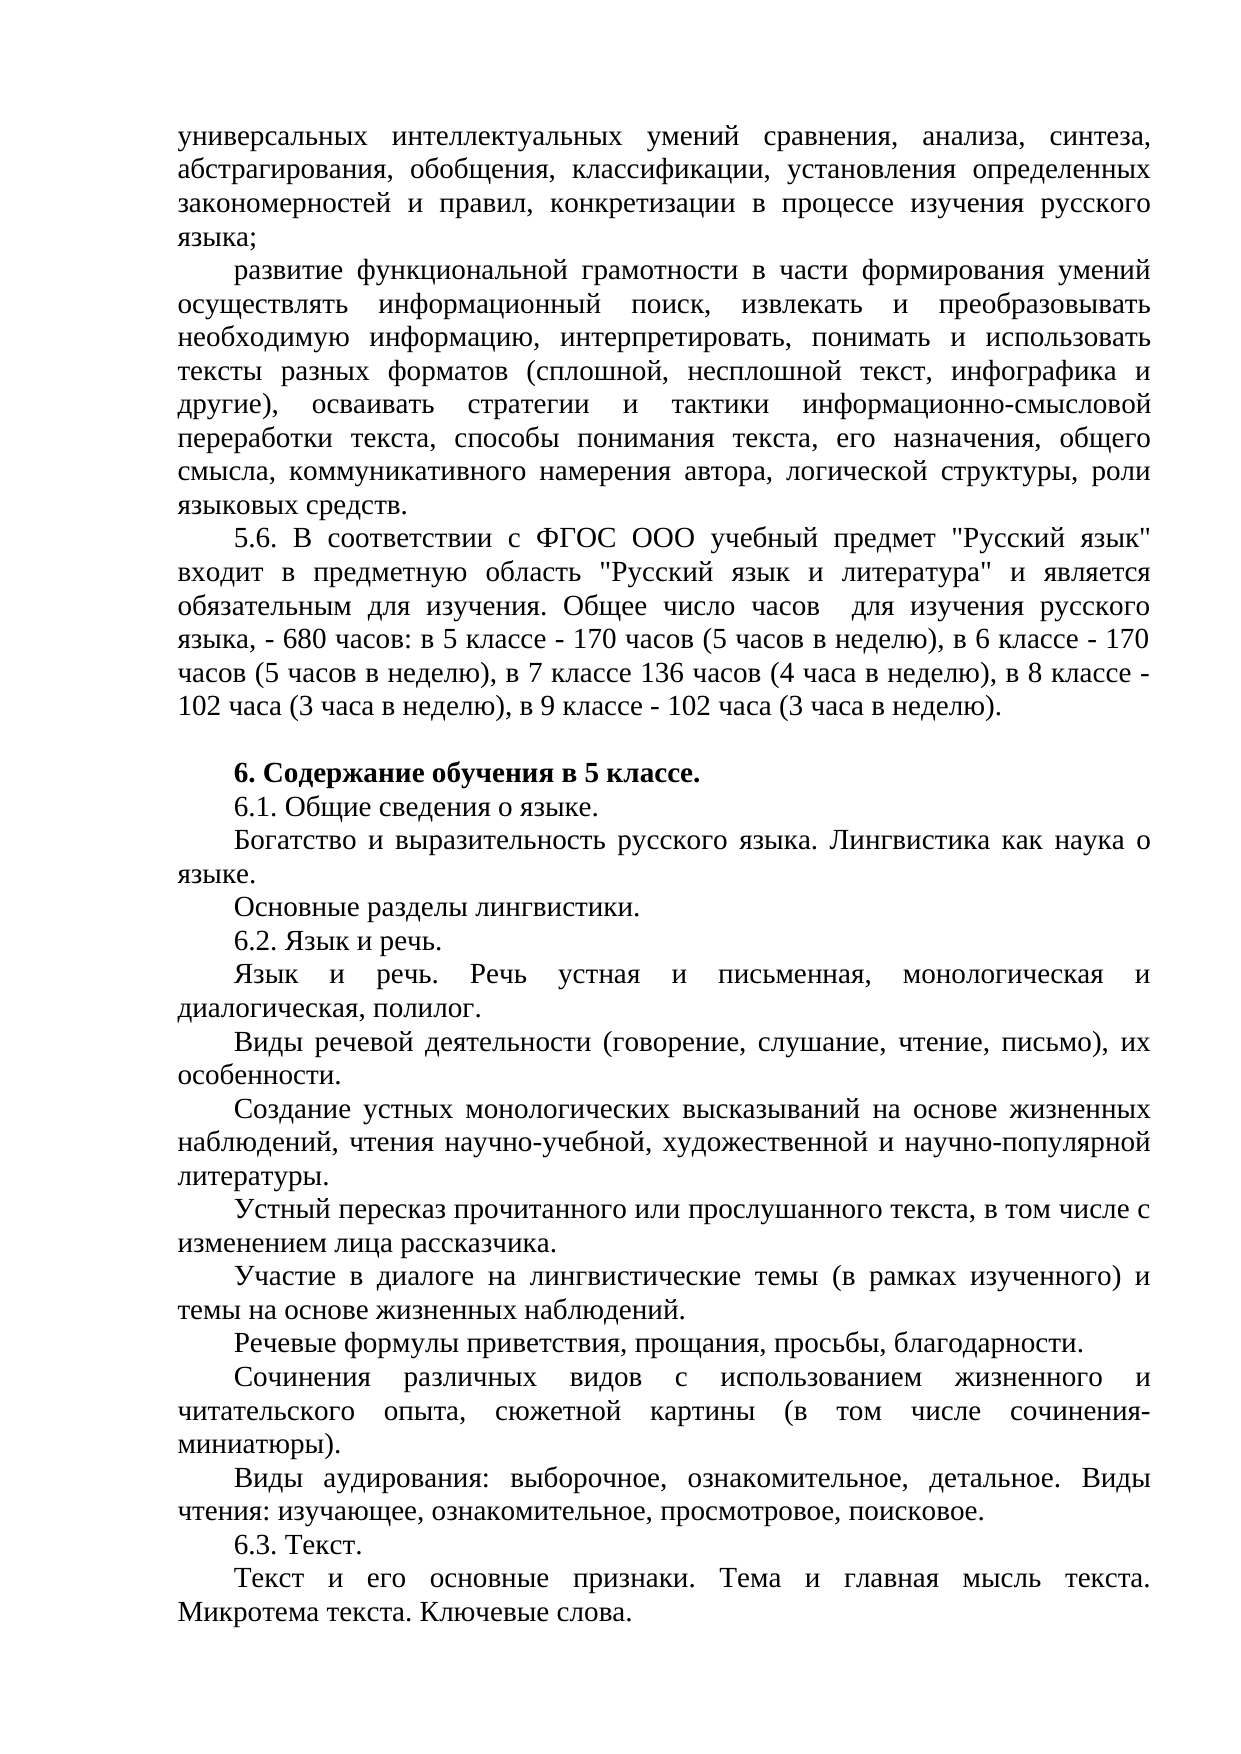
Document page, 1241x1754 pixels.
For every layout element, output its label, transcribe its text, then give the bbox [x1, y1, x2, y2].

text 6. Содержание обучения в 5 классе. [177, 755, 1152, 789]
text Участие в диалоге на лингвистические темы (в рамках изученного) и темы на основе жизненных наблюдений. [177, 1258, 1152, 1326]
text Создание устных монологических высказываний на основе жизненных наблюдений, чтения научно-учебной, художественной и научно-популярной литературы. [177, 1091, 1152, 1191]
text Богатство и выразительность русского языка. Лингвистика как наука о языке. [177, 822, 1152, 889]
text Сочинения различных видов с использованием жизненного и читательского опыта, сюжетной картины (в том числе сочинения-миниатюры). [177, 1359, 1152, 1460]
text развитие функциональной грамотности в части формирования умений осуществлять информационный поиск, извлекать и преобразовывать необходимую информацию, интерпретировать, понимать и использовать тексты разных форматов (сплошной, несплошной текст, инфографика и другие), осваивать стратегии и тактики информационно-смысловой переработки текста, способы понимания текста, его назначения, общего смысла, коммуникативного намерения автора, логической структуры, роли языковых средств. [177, 252, 1152, 521]
text Виды аудирования: выборочное, ознакомительное, детальное. Виды чтения: изучающее, ознакомительное, просмотровое, поисковое. [177, 1460, 1152, 1527]
text 6.2. Язык и речь. [177, 923, 1152, 957]
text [177, 118, 1152, 252]
text Основные разделы лингвистики. [177, 889, 1152, 923]
text Язык и речь. Речь устная и письменная, монологическая и диалогическая, полилог. [177, 957, 1152, 1024]
text Виды речевой деятельности (говорение, слушание, чтение, письмо), их особенности. [177, 1024, 1152, 1091]
text 5.6. В соответствии с ФГОС ООО учебный предмет "Русский язык" входит в предметную область "Русский язык и литература" и является обязательным для изучения. Общее число часов для изучения русского языка, - 680 часов: в 5 классе - 170 часов (5 часов в неделю), в 6 классе - 170 часов (5 часов в неделю), в 7 классе 136 часов (4 часа в неделю), в 8 классе - 102 часа (3 часа в неделю), в 9 классе - 102 часа (3 часа в неделю). [177, 521, 1152, 722]
text Речевые формулы приветствия, прощания, просьбы, благодарности. [177, 1326, 1152, 1359]
text Устный пересказ прочитанного или прослушанного текста, в том числе с изменением лица рассказчика. [177, 1191, 1152, 1258]
text 6.1. Общие сведения о языке. [177, 789, 1152, 822]
text 6.3. Текст. [177, 1527, 1152, 1560]
text Текст и его основные признаки. Тема и главная мысль текста. Микротема текста. Ключевые слова. [177, 1560, 1152, 1627]
